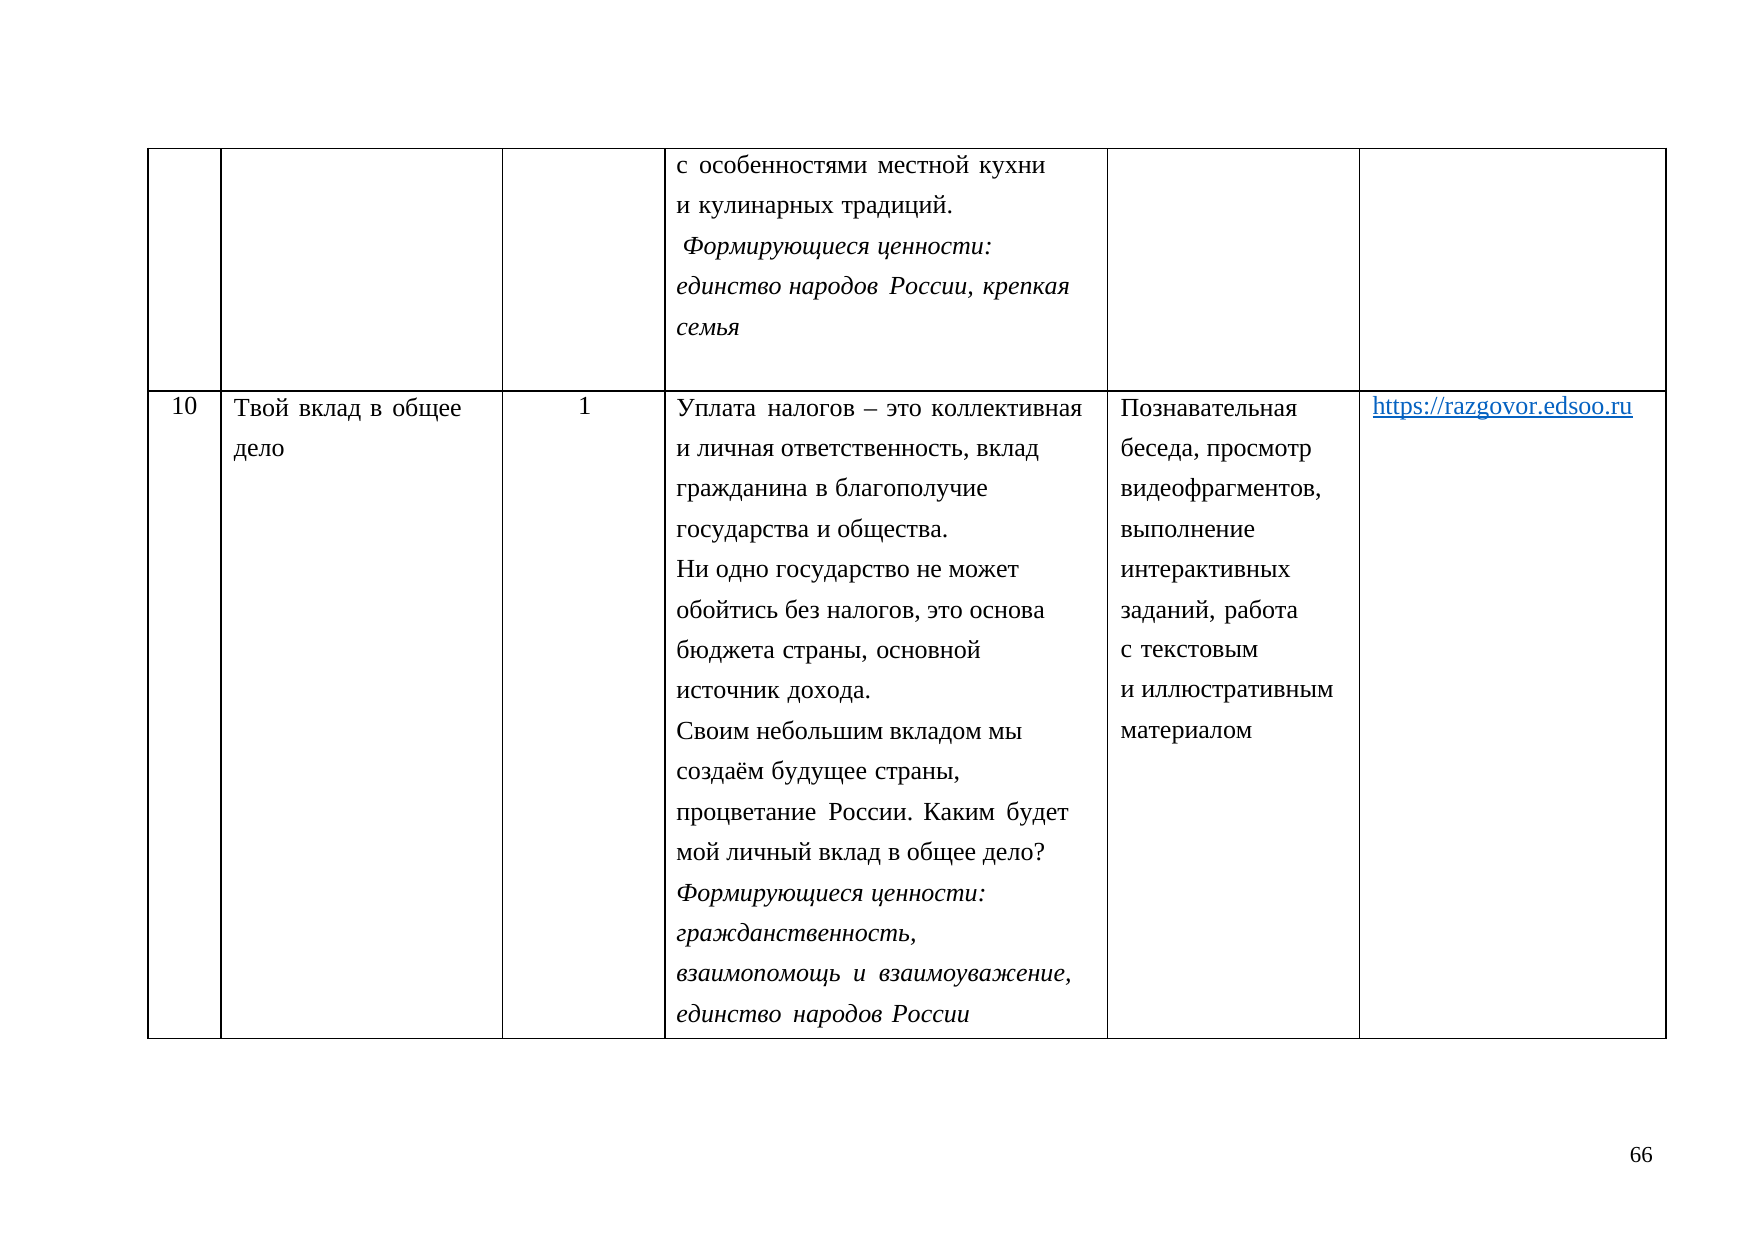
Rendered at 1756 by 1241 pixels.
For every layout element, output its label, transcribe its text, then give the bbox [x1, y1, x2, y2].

table_cell Уплата налогов – это коллективная и личная ответственность, вклад гражданина в благополучие государства и общества. Ни одно государство не может обойтись без налогов, это основа бюджета страны, основной источник дохода. Своим небольшим вкладом мы создаём будущее страны, процветание России. Каким будет мой личный вклад в общее дело? Формирующиеся ценности: гражданственность, взаимопомощь и взаимоуважение, единство народов России [666, 392, 1107, 1038]
table_cell 10 [149, 392, 220, 1038]
table_cell https://razgovor.edsoo.ru [1360, 392, 1665, 1038]
table_header [1108, 149, 1359, 390]
table_header с особенностями местной кухни и кулинарных традиций. Формирующиеся ценности: единство народов России, крепкая семья [666, 149, 1107, 390]
table_header [503, 149, 664, 390]
table_cell 1 [503, 392, 664, 1038]
table_header [222, 149, 502, 390]
table_header [1360, 149, 1665, 390]
table_cell Познавательная беседа, просмотр видеофрагментов, выполнение интерактивных заданий, работа с текстовым и иллюстративным материалом [1108, 392, 1359, 1038]
table_header [149, 149, 220, 390]
table_cell Твой вклад в общее дело [222, 392, 502, 1038]
